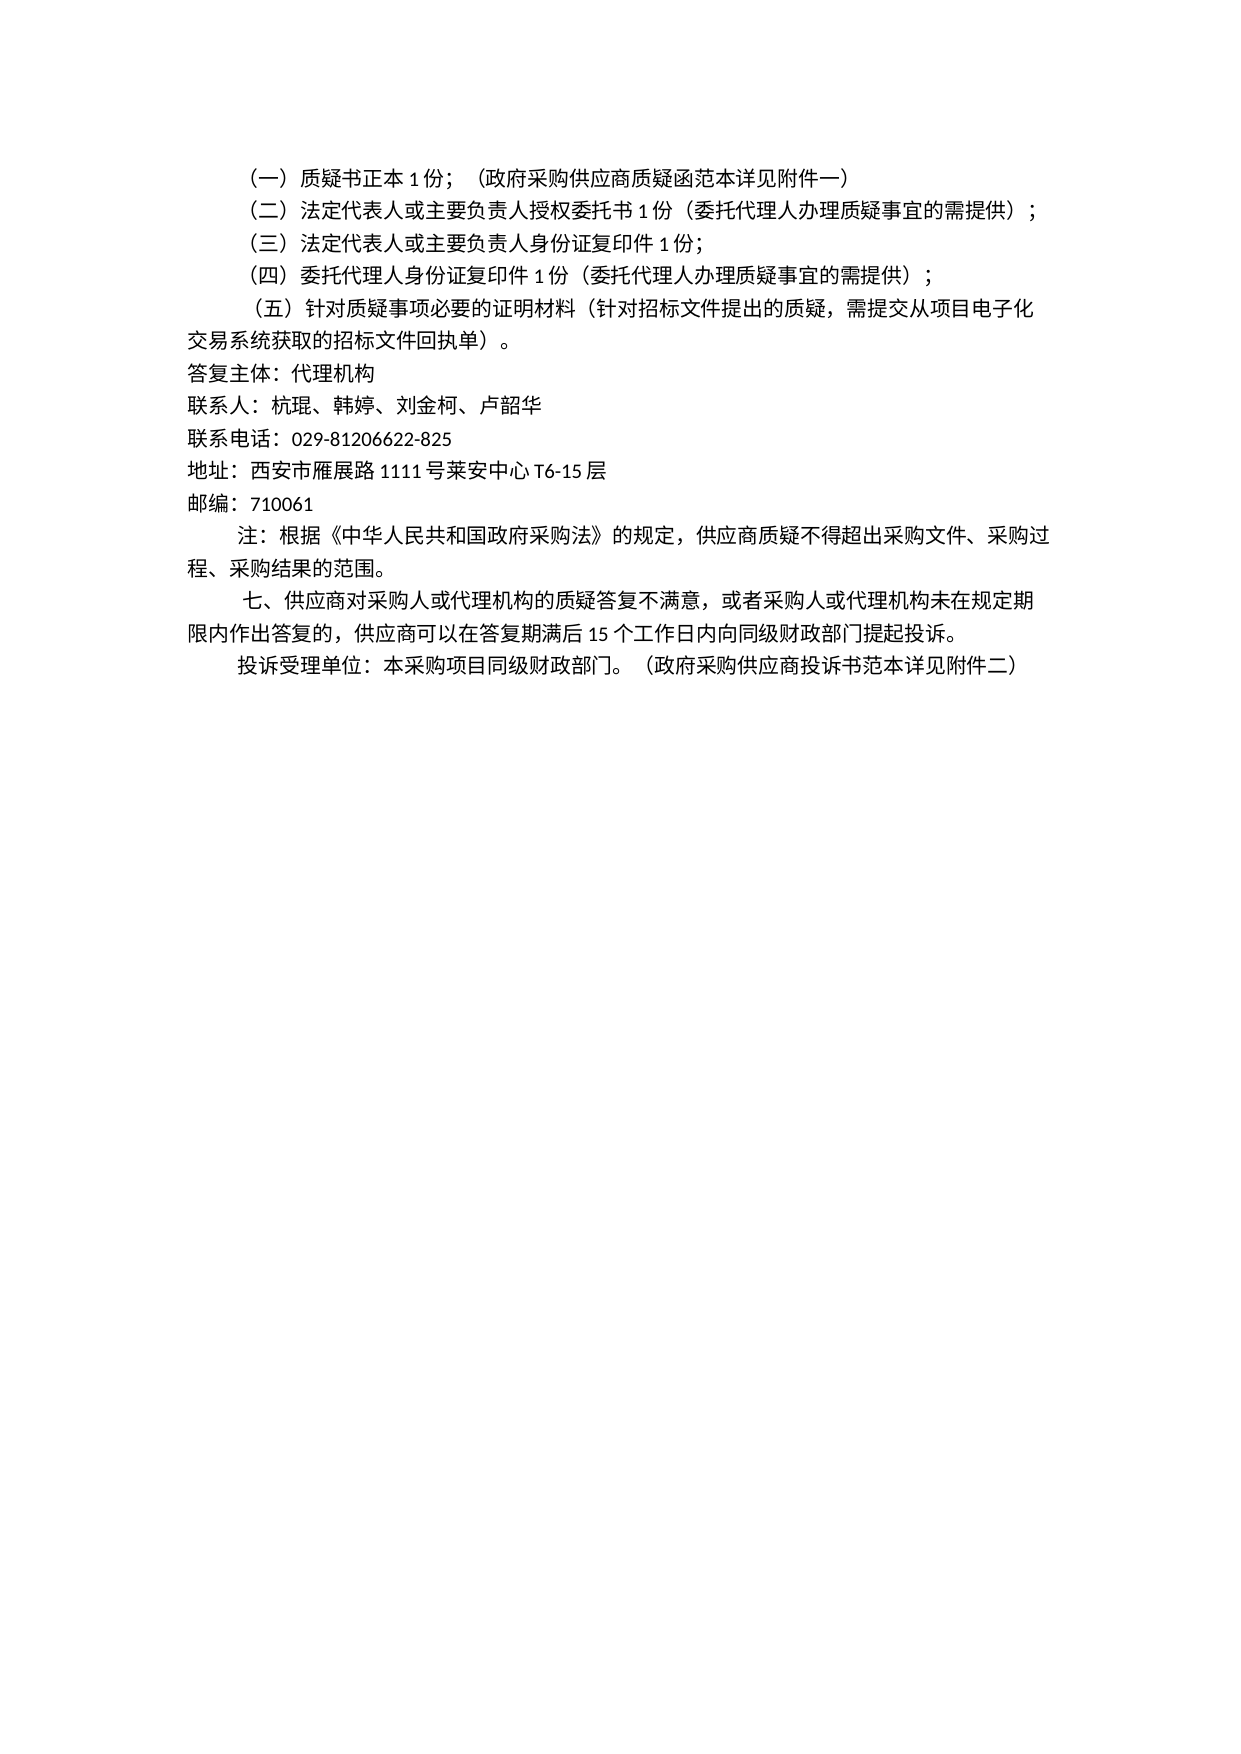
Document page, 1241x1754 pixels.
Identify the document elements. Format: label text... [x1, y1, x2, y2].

text （二）法定代表人或主要负责人授权委托书1份（委托代理人办理质疑事宜的需提供）； [187, 194, 1053, 227]
text 投诉受理单位：本采购项目同级财政部门。（政府采购供应商投诉书范本详见附件二） [187, 649, 1053, 682]
text 答复主体：代理机构 [187, 357, 1053, 389]
text （三）法定代表人或主要负责人身份证复印件1份； [187, 227, 1053, 259]
text 联系人：杭琨、韩婷、刘金柯、卢韶华 [187, 389, 1053, 422]
text 联系电话：029-81206622-825 [187, 422, 1053, 454]
text （五）针对质疑事项必要的证明材料（针对招标文件提出的质疑，需提交从项目电子化交易系统获取的招标文件回执单）。 [187, 292, 1053, 357]
text 七、供应商对采购人或代理机构的质疑答复不满意，或者采购人或代理机构未在规定期限内作出答复的，供应商可以在答复期满后15个工作日内向同级财政部门提起投诉。 [187, 584, 1053, 649]
text （四）委托代理人身份证复印件1份（委托代理人办理质疑事宜的需提供）； [187, 259, 1053, 292]
text 邮编：710061 [187, 487, 1053, 519]
text 注：根据《中华人民共和国政府采购法》的规定，供应商质疑不得超出采购文件、采购过程、采购结果的范围。 [187, 519, 1053, 584]
text （一）质疑书正本1份；（政府采购供应商质疑函范本详见附件一） [187, 162, 1053, 194]
text 地址：西安市雁展路1111号莱安中心T6-15层 [187, 454, 1053, 487]
